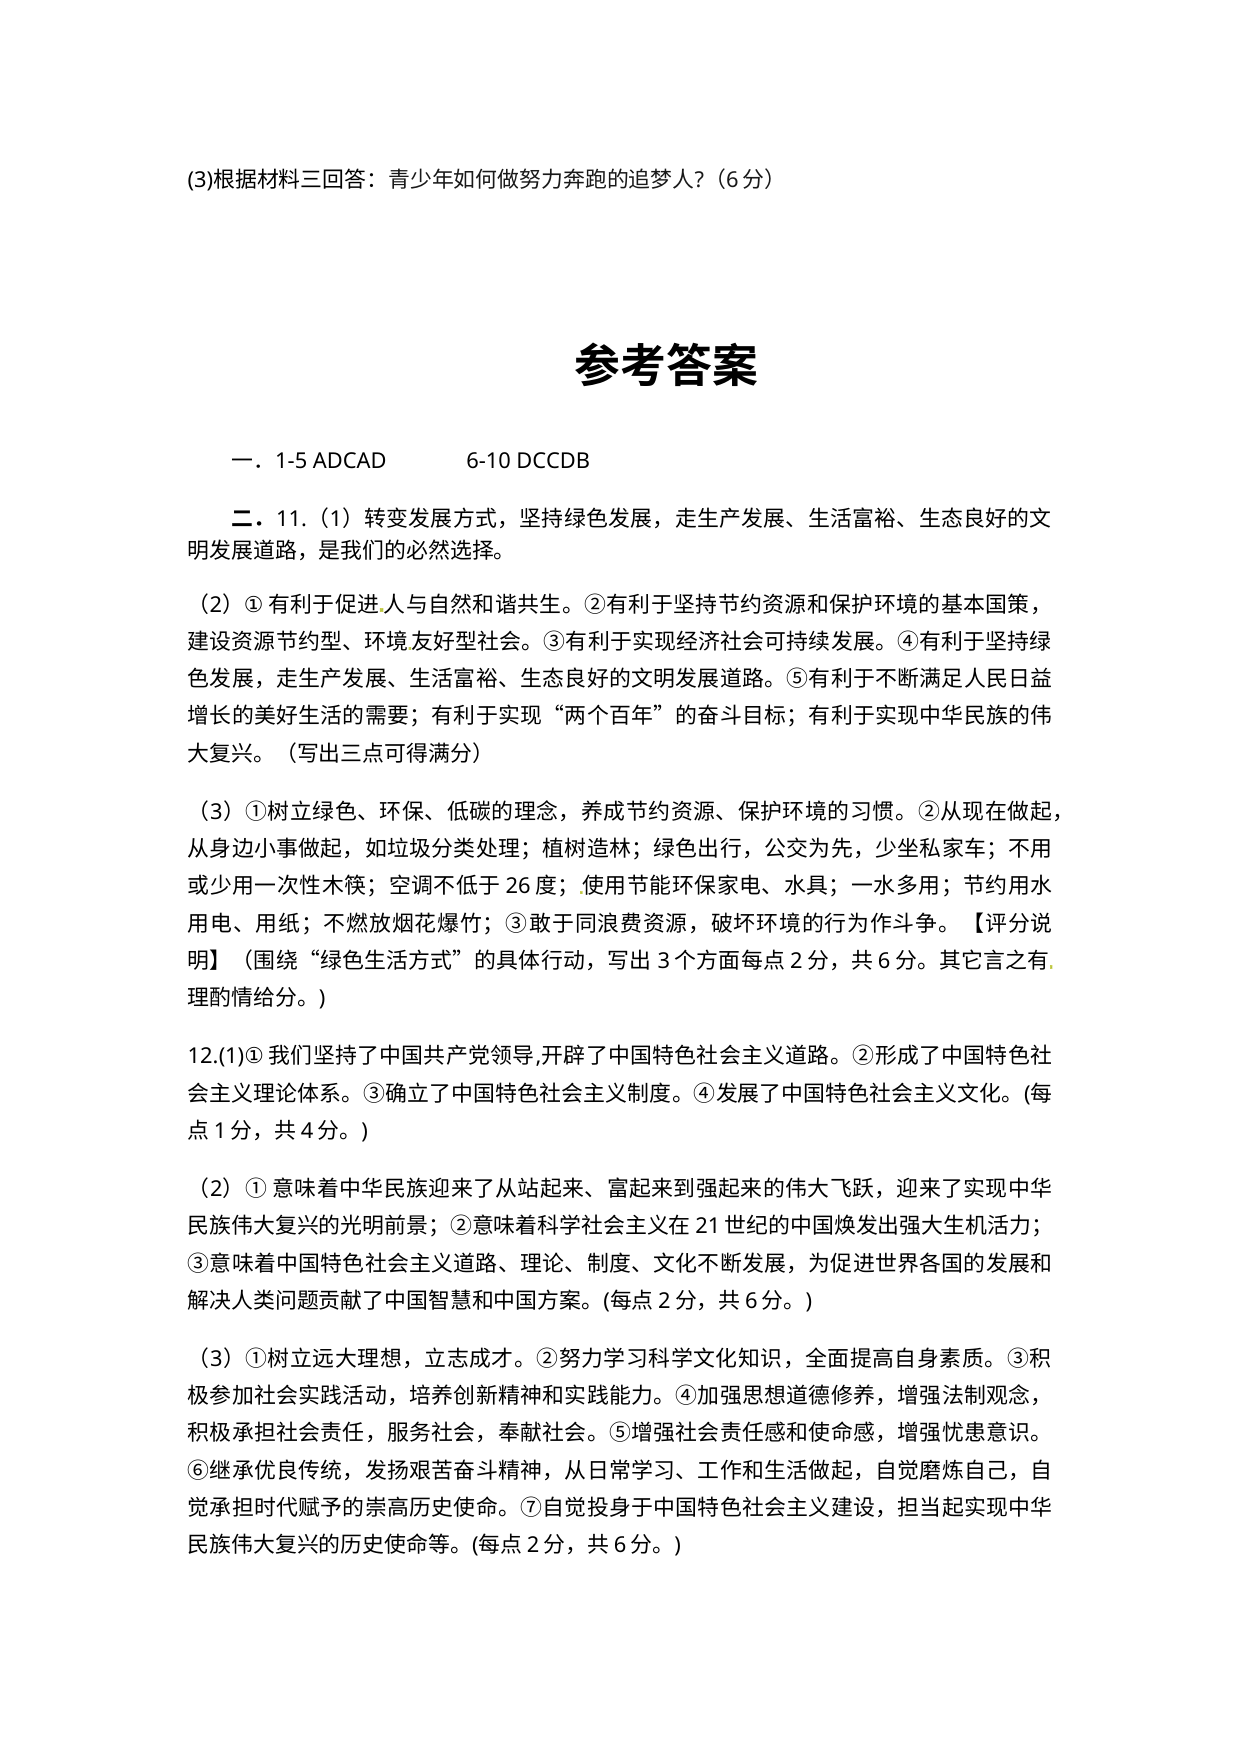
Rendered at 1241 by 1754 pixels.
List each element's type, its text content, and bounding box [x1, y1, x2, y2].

text （3）①树立远大理想，立志成才。②努力学习科学文化知识，全面提高自身素质。③积极参加社会实践活动，培养创新精神和实践能力。④加强思想道德修养，增强法制观念，积极承担社会责任，服务社会，奉献社会。⑤增强社会责任感和使命感，增强忧患意识。⑥继承优良传统，发扬艰苦奋斗精神，从日常学习、工作和生活做起，自觉磨炼自己，自觉承担时代赋予的崇高历史使命。⑦自觉投身于中国特色社会主义建设，担当起实现中华民族伟大复兴的历史使命等。(每点2分，共6分。) [187, 1340, 1053, 1559]
text （3）①树立绿色、环保、低碳的理念，养成节约资源、保护环境的习惯。②从现在做起，从身边小事做起，如垃圾分类处理；植树造林；绿色出行，公交为先，少坐私家车；不用或少用一次性木筷；空调不低于26度；使用节能环保家电、水具；一水多用；节约用水、用电、用纸；不燃放烟花爆竹；③敢于同浪费资源，破坏环境的行为作斗争。【评分说明】（围绕“绿色生活方式”的具体行动，写出3个方面每点2分，共6分。其它言之有理酌情给分。) [187, 793, 1053, 1012]
text 一．1-5 ADCAD 6-10 DCCDB [187, 442, 1053, 475]
text 二．11.（1）转变发展方式，坚持绿色发展，走生产发展、生活富裕、生态良好的文明发展道路，是我们的必然选择。 [187, 500, 1053, 565]
text (3)根据材料三回答：青少年如何做努力奔跑的追梦人?（6分） [187, 162, 1053, 194]
list ①有利于促进人与自然和谐共生。②有利于坚持节约资源和保护环境的基本国策，建设资源节约型、环境友好型社会。③有利于实现经济社会可持续发展。④有利于坚持绿色发展，走生产发展、生活富裕、生态良好的文明发展道路。⑤有利于不断满足人民日益增长的美好生活的需要；有利于实现“两个百年”的奋斗目标；有利于实现中华民族的伟大复兴。（写出三点可得满分） [187, 586, 1053, 768]
text 12.(1)①我们坚持了中国共产党领导,开辟了中国特色社会主义道路。②形成了中国特色社会主义理论体系。③确立了中国特色社会主义制度。④发展了中国特色社会主义文化。(每点1分，共4分。) [187, 1038, 1053, 1145]
text （2）① 意味着中华民族迎来了从站起来、富起来到强起来的伟大飞跃，迎来了实现中华民族伟大复兴的光明前景；②意味着科学社会主义在21世纪的中国焕发出强大生机活力；③意味着中国特色社会主义道路、理论、制度、文化不断发展，为促进世界各国的发展和解决人类问题贡献了中国智慧和中国方案。(每点2分，共6分。) [187, 1171, 1053, 1315]
text 参考答案 [187, 314, 1053, 412]
